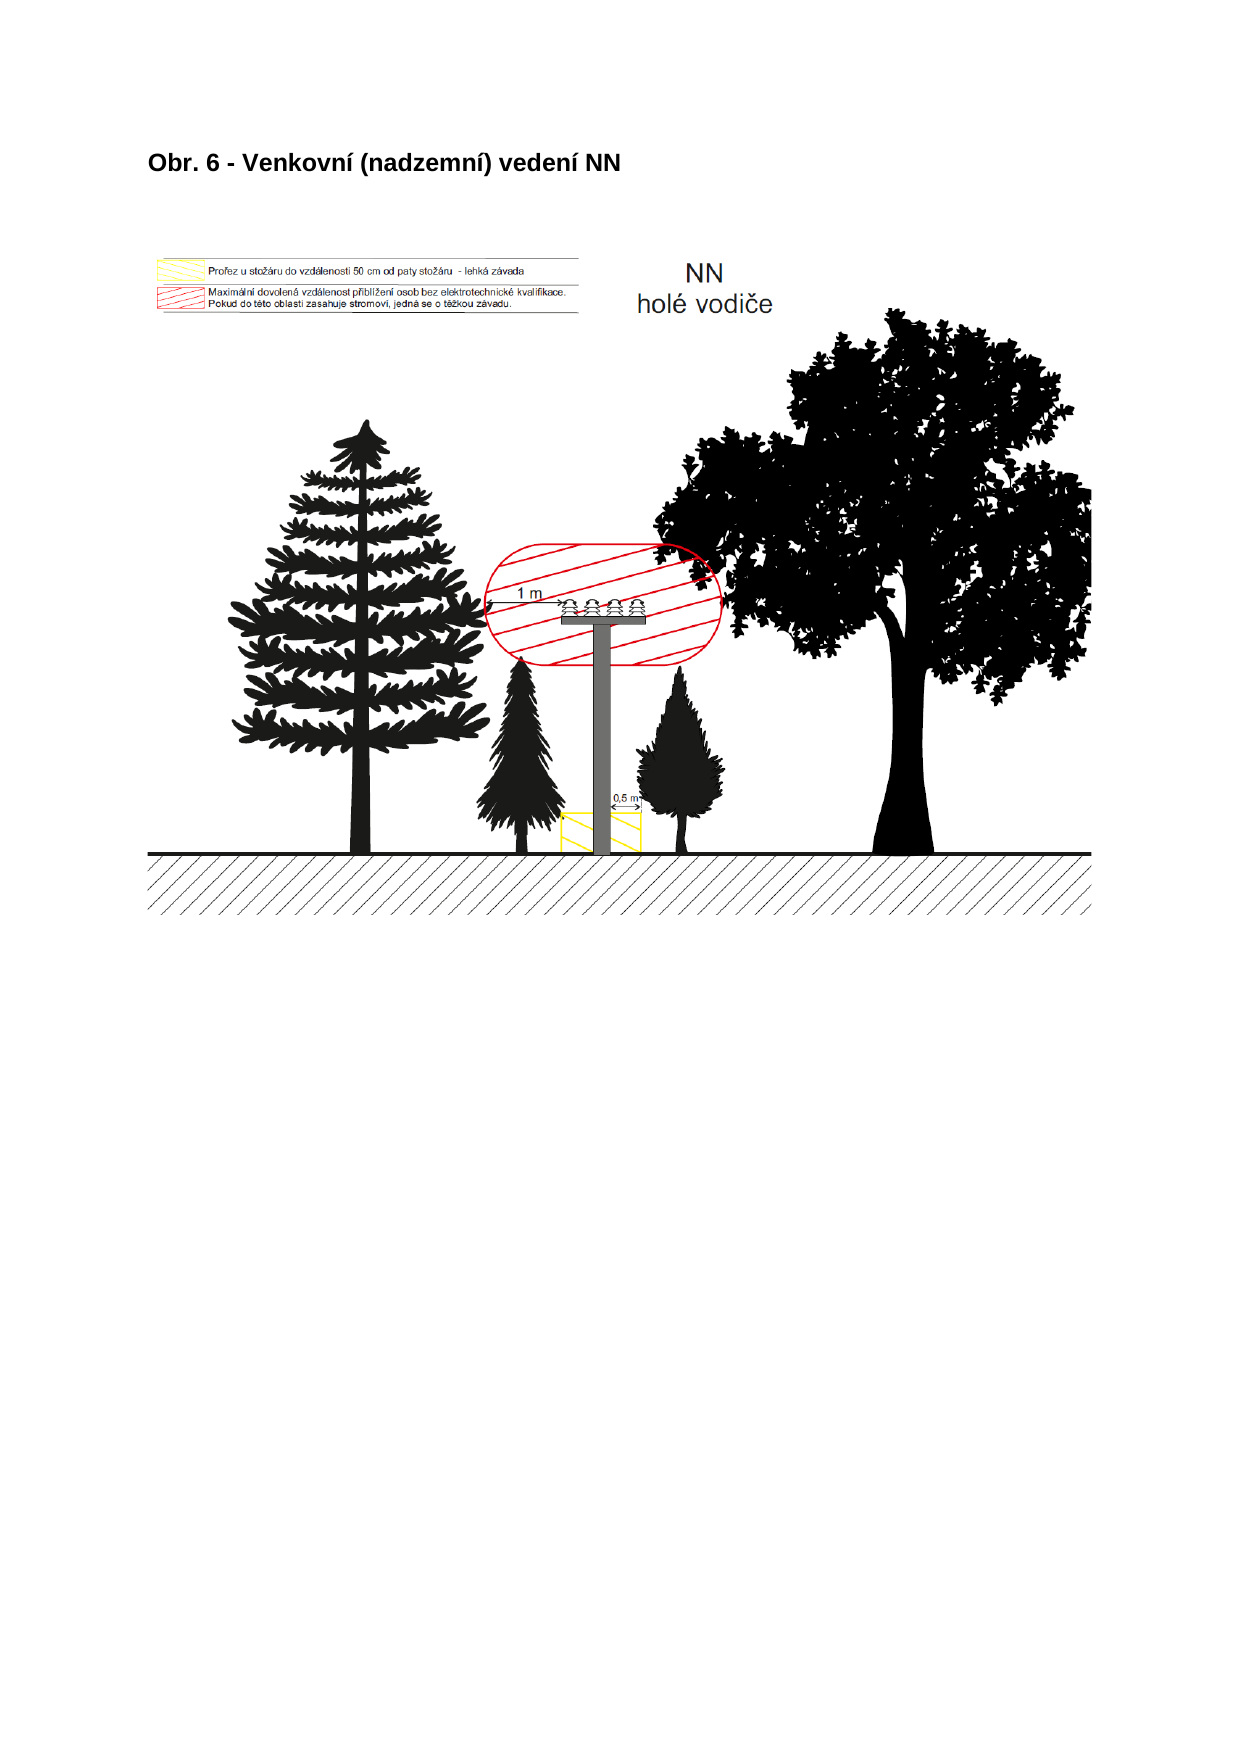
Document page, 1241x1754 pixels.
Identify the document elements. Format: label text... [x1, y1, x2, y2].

picture [147, 248, 1092, 915]
text Obr. 6 - Venkovní (nadzemní) vedení NN [148, 148, 1093, 176]
